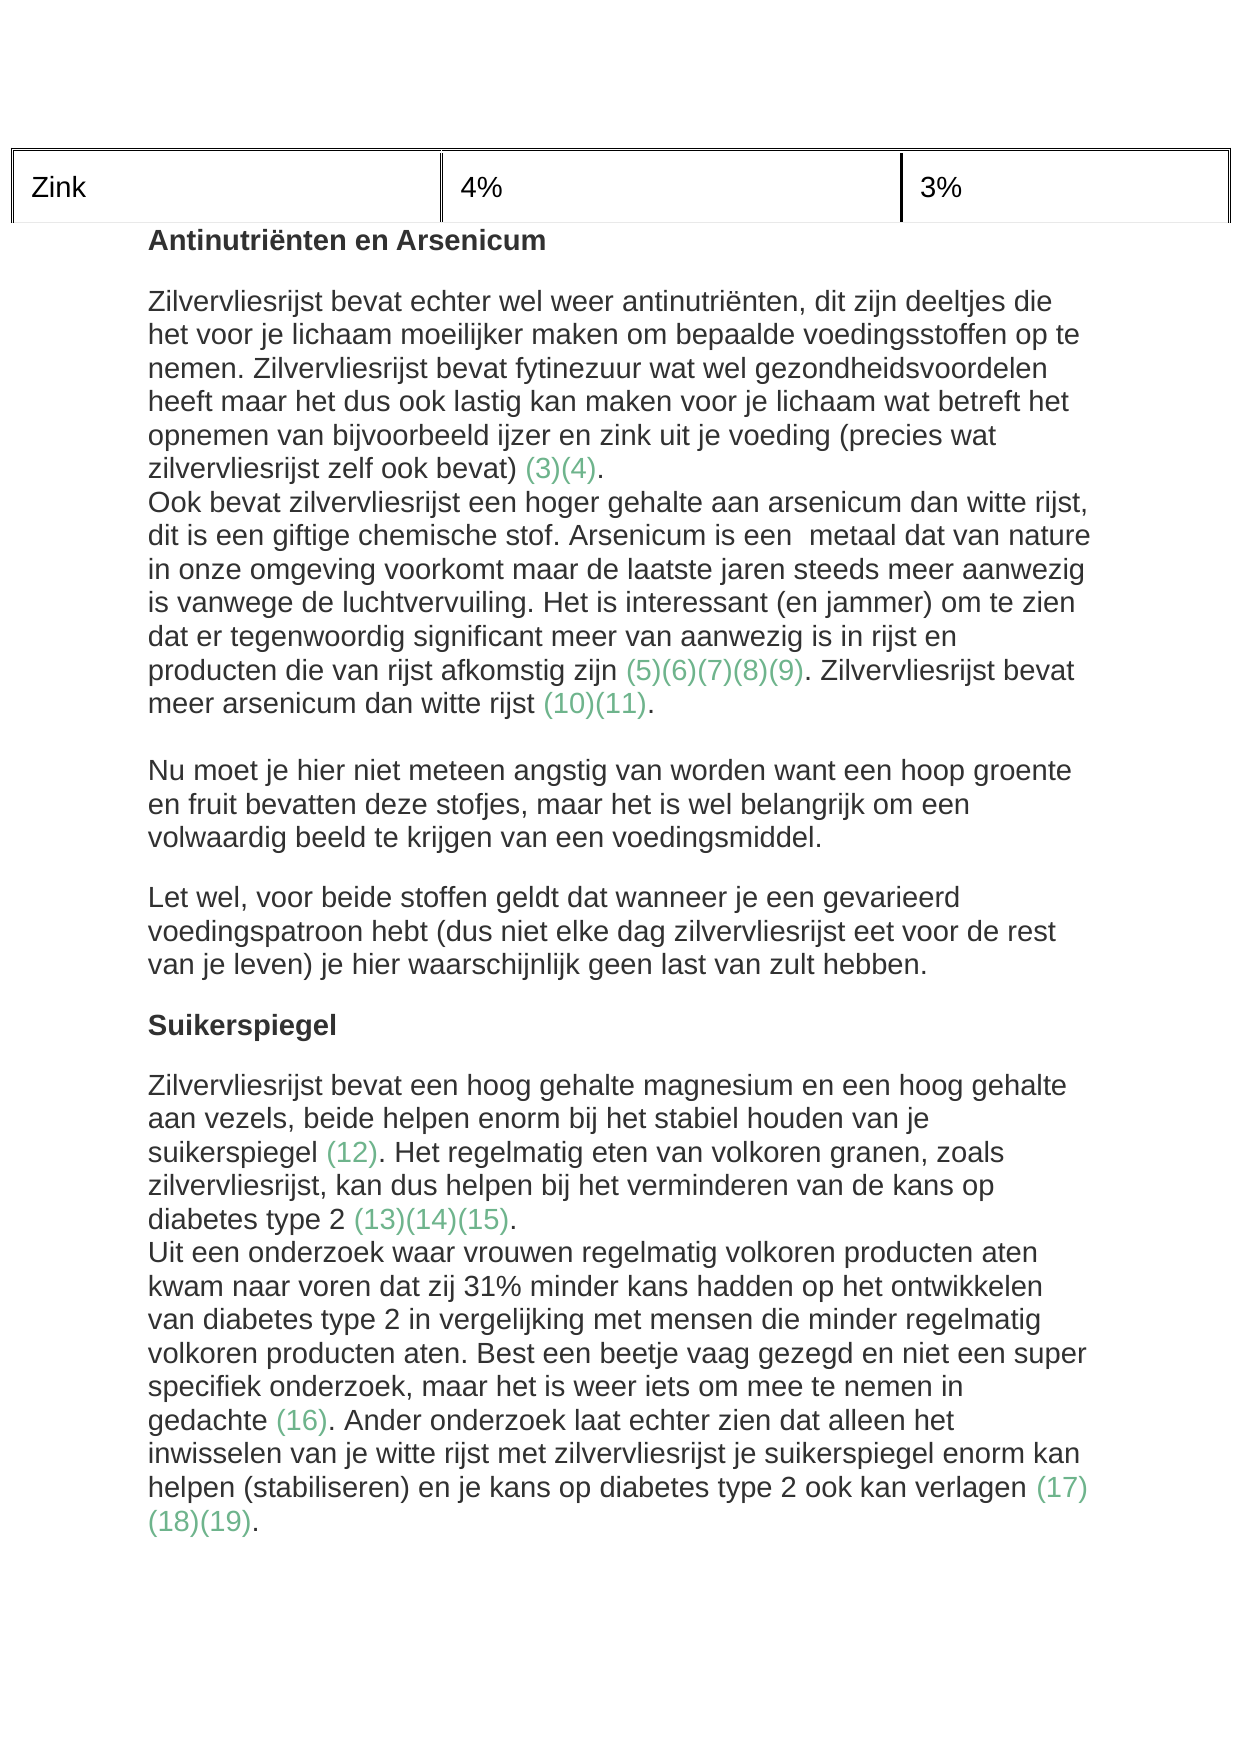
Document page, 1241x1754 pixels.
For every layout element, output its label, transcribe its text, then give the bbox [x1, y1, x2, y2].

text Zilvervliesrijst bevat echter wel weer antinutriënten, dit zijn deeltjes die het voor je lichaam moeilijker maken om bepaalde voedingsstoffen op te nemen. Zilvervliesrijst bevat fytinezuur wat wel gezondheidsvoordelen heeft maar het dus ook lastig kan maken voor je lichaam wat betreft het opnemen van bijvoorbeeld ijzer en zink uit je voeding (precies wat zilvervliesrijst zelf ook bevat) (3)(4). [148, 283, 1093, 485]
text Antinutriënten en Arsenicum [148, 223, 1093, 257]
table_cell 4% [442, 151, 901, 222]
text Ook bevat zilvervliesrijst een hoger gehalte aan arsenicum dan witte rijst, dit is een giftige chemische stof. Arsenicum is een metaal dat van nature in onze omgeving voorkomt maar de laatste jaren steeds meer aanwezig is vanwege de luchtvervuiling. Het is interessant (en jammer) om te zien dat er tegenwoordig significant meer van aanwezig is in rijst en producten die van rijst afkomstig zijn (5)(6)(7)(8)(9). Zilvervliesrijst bevat meer arsenicum dan witte rijst (10)(11). [148, 485, 1093, 719]
table_cell 3% [901, 151, 1228, 222]
table_cell Zink [14, 151, 442, 222]
text Let wel, voor beide stoffen geldt dat wanneer je een gevarieerd voedingspatroon hebt (dus niet elke dag zilvervliesrijst eet voor de rest van je leven) je hier waarschijnlijk geen last van zult hebben. [148, 880, 1093, 981]
text Nu moet je hier niet meteen angstig van worden want een hoop groente en fruit bevatten deze stofjes, maar het is wel belangrijk om een volwaardig beeld te krijgen van een voedingsmiddel. [148, 753, 1093, 854]
text Uit een onderzoek waar vrouwen regelmatig volkoren producten aten kwam naar voren dat zij 31% minder kans hadden op het ontwikkelen van diabetes type 2 in vergelijking met mensen die minder regelmatig volkoren producten aten. Best een beetje vaag gezegd en niet een super specifiek onderzoek, maar het is weer iets om mee te nemen in gedachte (16). Ander onderzoek laat echter zien dat alleen het inwisselen van je witte rijst met zilvervliesrijst je suikerspiegel enorm kan helpen (stabiliseren) en je kans op diabetes type 2 ook kan verlagen (17)(18)(19). [148, 1235, 1093, 1537]
text Zilvervliesrijst bevat een hoog gehalte magnesium en een hoog gehalte aan vezels, beide helpen enorm bij het stabiel houden van je suikerspiegel (12). Het regelmatig eten van volkoren granen, zoals zilvervliesrijst, kan dus helpen bij het verminderen van de kans op diabetes type 2 (13)(14)(15). [148, 1068, 1093, 1235]
text Suikerspiegel [148, 1007, 1093, 1041]
